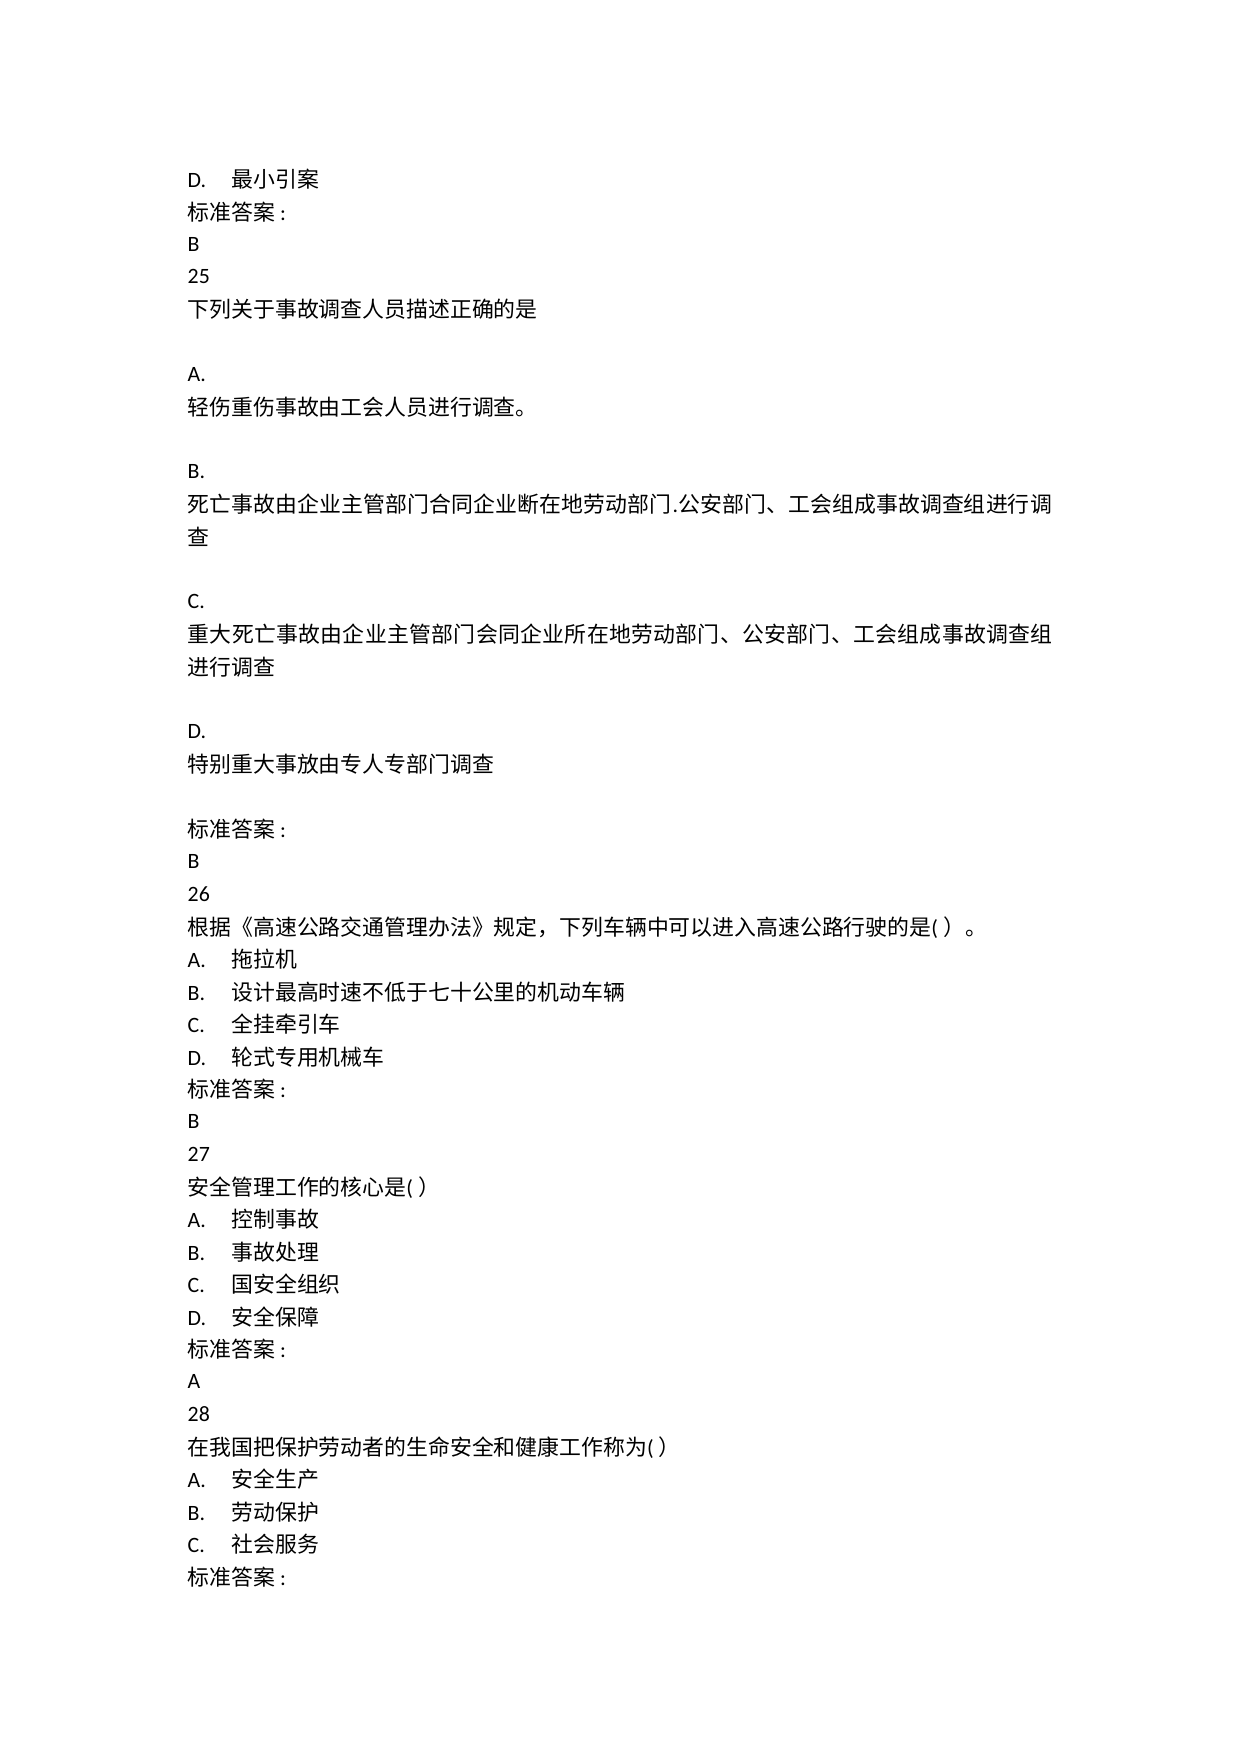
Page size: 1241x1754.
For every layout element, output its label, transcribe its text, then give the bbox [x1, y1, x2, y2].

text 25 [187, 259, 1053, 292]
text 标准答案 : [187, 1559, 1053, 1592]
text 轻伤重伤事故由工会人员进行调查。 [187, 389, 1053, 422]
text A [187, 1364, 1053, 1397]
text 特别重大事放由专人专部门调查 [187, 747, 1053, 779]
text D. 最小引案 [187, 162, 1053, 194]
text A. [187, 357, 1053, 389]
text B. 设计最高时速不低于七十公里的机动车辆 [187, 974, 1053, 1007]
text 重大死亡事故由企业主管部门会同企业所在地劳动部门、公安部门、工会组成事故调查组进行调查 [187, 617, 1053, 682]
text B. 劳动保护 [187, 1494, 1053, 1527]
text D. 安全保障 [187, 1299, 1053, 1332]
text C. 国安全组织 [187, 1267, 1053, 1299]
text C. 全挂牵引车 [187, 1007, 1053, 1039]
text 下列关于事故调查人员描述正确的是 [187, 292, 1053, 324]
text 标准答案 : [187, 1072, 1053, 1104]
text A. 拖拉机 [187, 942, 1053, 974]
text 26 [187, 877, 1053, 909]
text 根据《高速公路交通管理办法》规定，下列车辆中可以进入高速公路行驶的是( ）。 [187, 909, 1053, 942]
text 安全管理工作的核心是( ） [187, 1169, 1053, 1202]
text B. 事故处理 [187, 1234, 1053, 1267]
text 27 [187, 1137, 1053, 1169]
text D. [187, 714, 1053, 747]
text A. 安全生产 [187, 1462, 1053, 1494]
text 标准答案 : [187, 1332, 1053, 1364]
text 标准答案 : [187, 194, 1053, 227]
text C. [187, 584, 1053, 617]
text A. 控制事故 [187, 1202, 1053, 1234]
text B [187, 227, 1053, 259]
text C. 社会服务 [187, 1527, 1053, 1559]
text B. [187, 454, 1053, 487]
text 在我国把保护劳动者的生命安全和健康工作称为( ） [187, 1429, 1053, 1462]
text B [187, 844, 1053, 877]
text 标准答案 : [187, 812, 1053, 844]
text B [187, 1104, 1053, 1137]
text D. 轮式专用机械车 [187, 1039, 1053, 1072]
text 死亡事故由企业主管部门合同企业断在地劳动部门.公安部门、工会组成事故调查组进行调查 [187, 487, 1053, 552]
text 28 [187, 1397, 1053, 1429]
